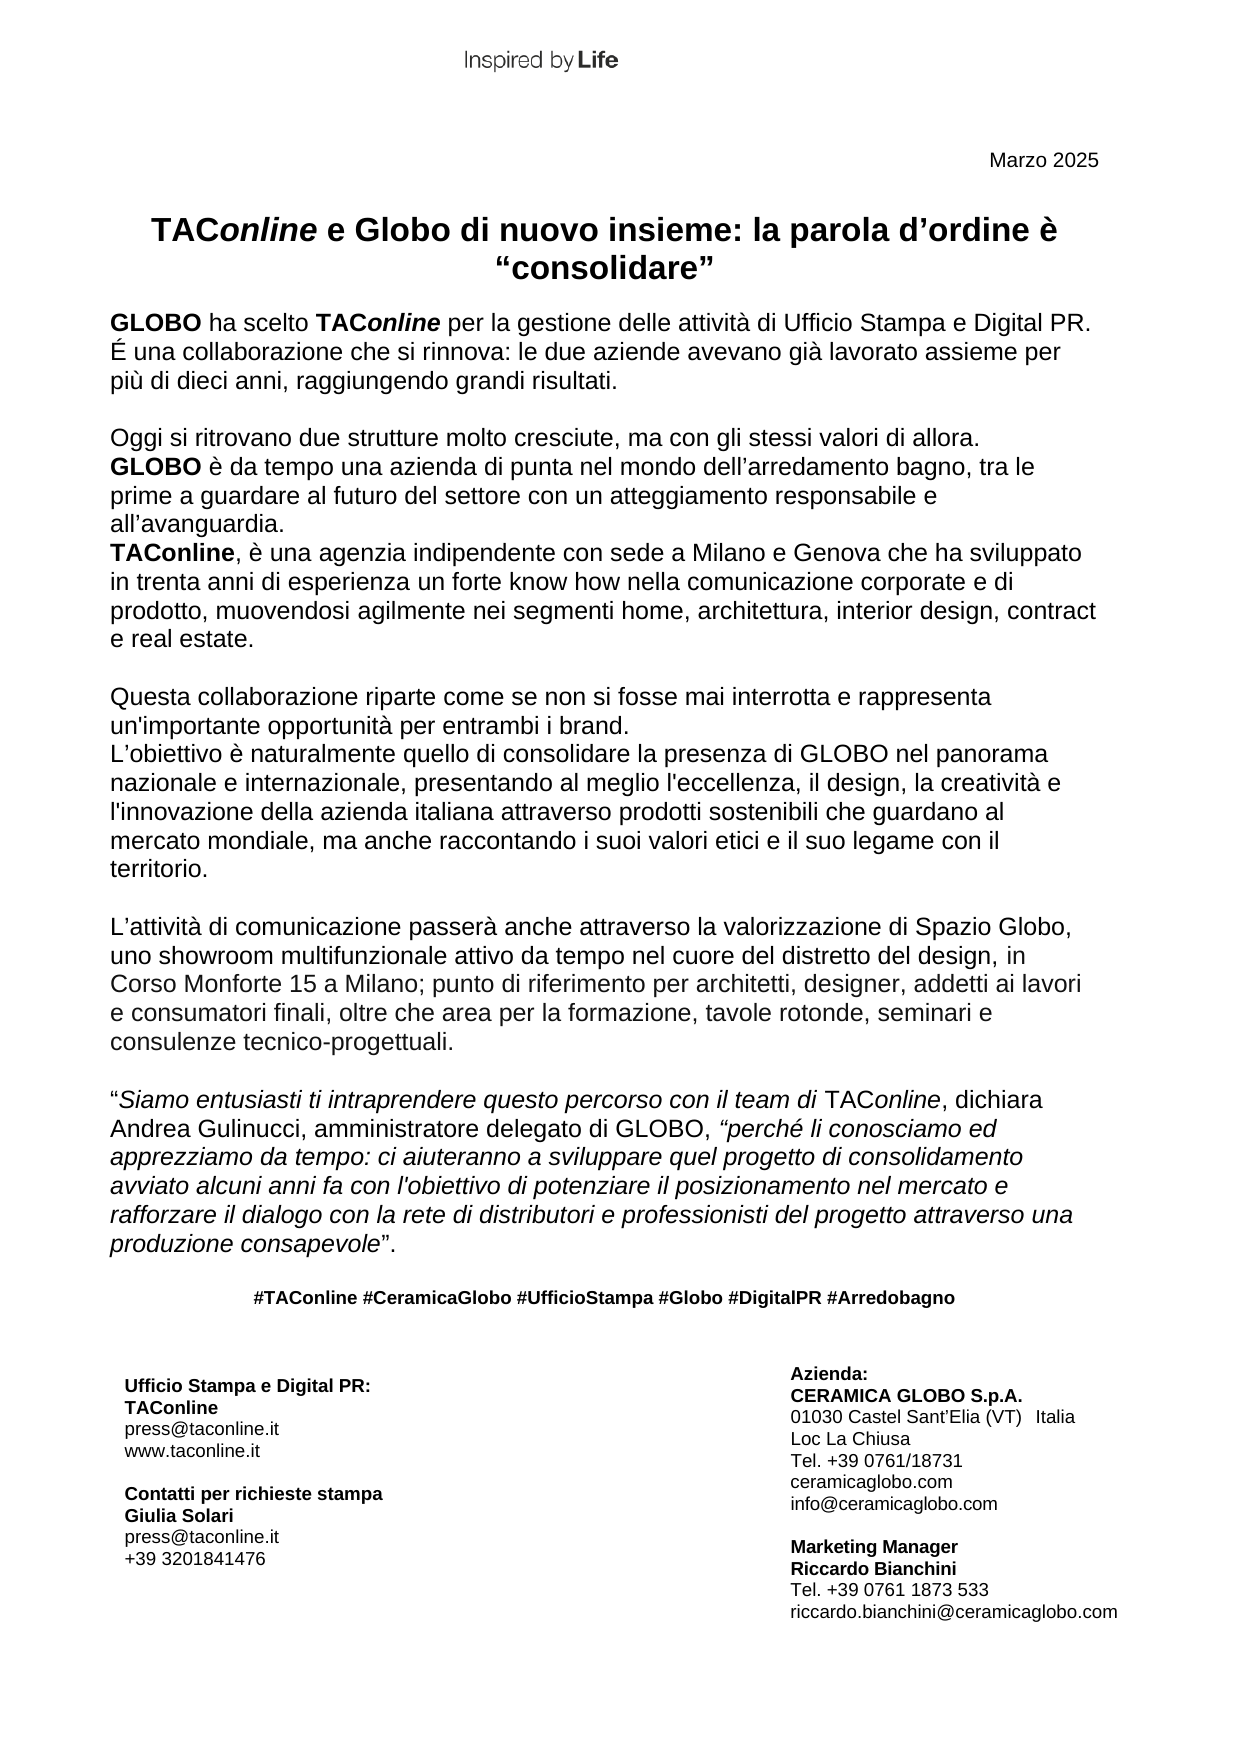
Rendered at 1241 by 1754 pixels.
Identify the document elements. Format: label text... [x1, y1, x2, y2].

text TAConline, è una agenzia indipendente con sede a Milano e Genova che ha sviluppato in trenta anni di esperienza un forte know how nella comunicazione corporate e di prodotto, muovendosi agilmente nei segmenti home, architettura, interior design, contract e real estate. [110, 538, 1099, 653]
text Questa collaborazione riparte come se non si fosse mai interrotta e rappresenta un'importante opportunità per entrambi i brand. [110, 682, 1099, 739]
text “Siamo entusiasti ti intraprendere questo percorso con il team di TAConline, dichiara Andrea Gulinucci, amministratore delegato di GLOBO, “perché li conosciamo ed apprezziamo da tempo: ci aiuteranno a sviluppare quel progetto di consolidamento avviato alcuni anni fa con l'obiettivo di potenziare il posizionamento nel mercato e rafforzare il dialogo con la rete di distributori e professionisti del progetto attraverso una produzione consapevole”. [110, 1085, 1099, 1257]
text GLOBO è da tempo una azienda di punta nel mondo dell’arredamento bagno, tra le prime a guardare al futuro del settore con un atteggiamento responsabile e all’avanguardia. [110, 452, 1099, 538]
text L’obiettivo è naturalmente quello di consolidare la presenza di GLOBO nel panorama nazionale e internazionale, presentando al meglio l'eccellenza, il design, la creatività e l'innovazione della azienda italiana attraverso prodotti sostenibili che guardano al mercato mondiale, ma anche raccontando i suoi valori etici e il suo legame con il territorio. [110, 739, 1099, 883]
text GLOBO ha scelto TAConline per la gestione delle attività di Ufficio Stampa e Digital PR. [110, 308, 1099, 337]
text TAConline e Globo di nuovo insieme: la parola d’ordine è “consolidare” [110, 210, 1099, 287]
text Marzo 2025 [760, 148, 1099, 172]
text Oggi si ritrovano due strutture molto cresciute, ma con gli stessi valori di allora. [110, 423, 1099, 452]
text #TAConline #CeramicaGlobo #UfficioStampa #Globo #DigitalPR #Arredobagno [110, 1287, 1099, 1308]
text L’attività di comunicazione passerà anche attraverso la valorizzazione di Spazio Globo, uno showroom multifunzionale attivo da tempo nel cuore del distretto del design, in Corso Monforte 15 a Milano; punto di riferimento per architetti, designer, addetti ai lavori e consumatori finali, oltre che area per la formazione, tavole rotonde, seminari e consulenze tecnico-progettuali. [110, 912, 1099, 1056]
text É una collaborazione che si rinnova: le due aziende avevano già lavorato assieme per più di dieci anni, raggiungendo grandi risultati. [110, 337, 1099, 394]
